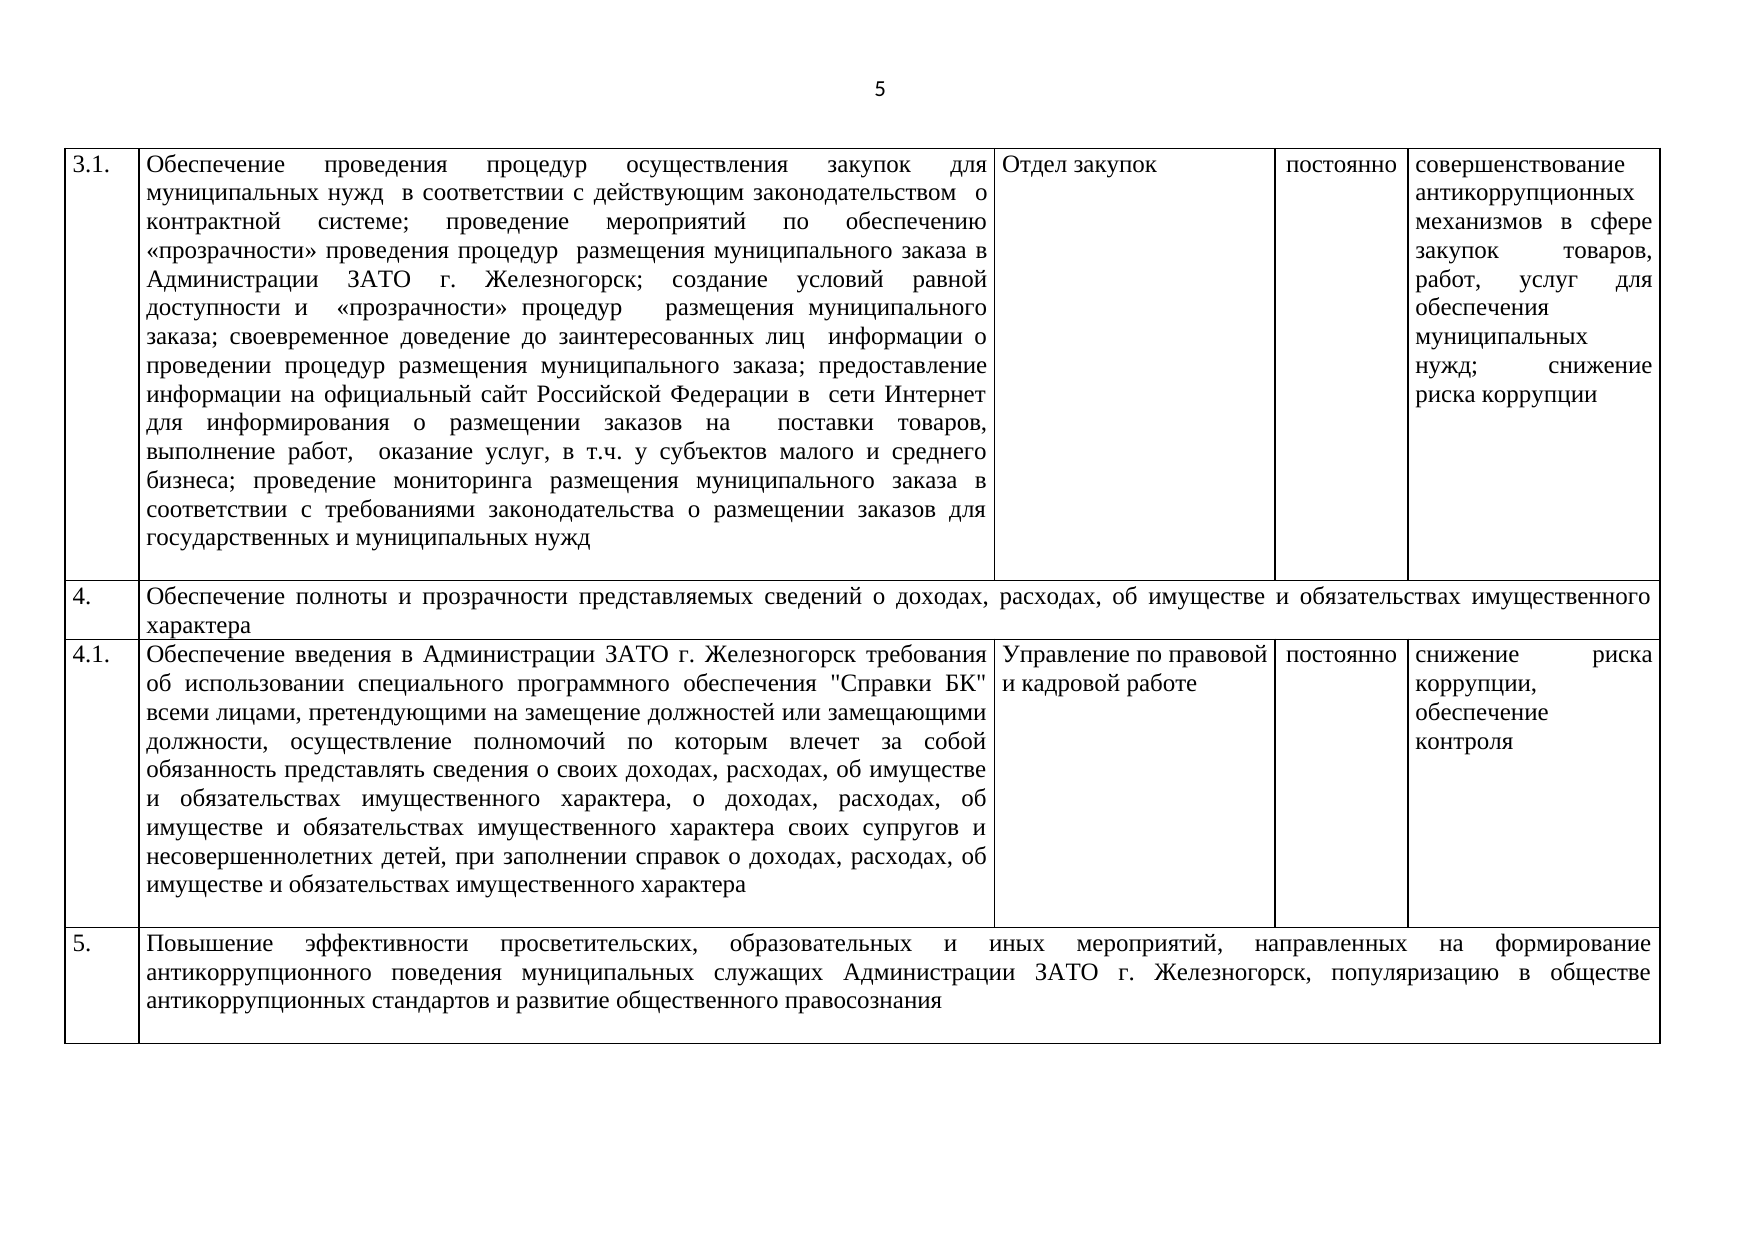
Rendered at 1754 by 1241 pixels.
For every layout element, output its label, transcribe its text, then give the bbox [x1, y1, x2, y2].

table_cell совершенствование антикоррупционных механизмов в сфере закупок товаров, работ, услуг для обеспечения муниципальных нужд; снижение риска коррупции [1409, 149, 1659, 580]
table_cell постоянно [1276, 149, 1407, 580]
table_cell 3.1. [66, 149, 138, 580]
table_cell Обеспечение введения в Администрации ЗАТО г. Железногорск требования об использовании специального программного обеспечения "Справки БК" всеми лицами, претендующими на замещение должностей или замещающими должности, осуществление полномочий по которым влечет за собой обязанность представлять сведения о своих доходах, расходах, об имуществе и обязательствах имущественного характера, о доходах, расходах, об имуществе и обязательствах имущественного характера своих супругов и несовершеннолетних детей, при заполнении справок о доходах, расходах, об имуществе и обязательствах имущественного характера [140, 640, 994, 927]
table_cell Отдел закупок [995, 149, 1274, 580]
table_cell 4. [66, 581, 138, 638]
table_cell снижение риска коррупции, обеспечение контроля [1409, 640, 1659, 927]
table_cell 5. [66, 928, 138, 1043]
table_cell Обеспечение полноты и прозрачности представляемых сведений о доходах, расходах, об имуществе и обязательствах имущественного характера [140, 581, 1659, 638]
table_cell Обеспечение проведения процедур осуществления закупок для муниципальных нужд в соответствии с действующим законодательством о контрактной системе; проведение мероприятий по обеспечению «прозрачности» проведения процедур размещения муниципального заказа в Администрации ЗАТО г. Железногорск; создание условий равной доступности и «прозрачности» процедур размещения муниципального заказа; своевременное доведение до заинтересованных лиц информации о проведении процедур размещения муниципального заказа; предоставление информации на официальный сайт Российской Федерации в сети Интернет для информирования о размещении заказов на поставки товаров, выполнение работ, оказание услуг, в т.ч. у субъектов малого и среднего бизнеса; проведение мониторинга размещения муниципального заказа в соответствии с требованиями законодательства о размещении заказов для государственных и муниципальных нужд [140, 149, 994, 580]
table_cell 4.1. [66, 640, 138, 927]
table_cell постоянно [1276, 640, 1407, 927]
table_cell Повышение эффективности просветительских, образовательных и иных мероприятий, направленных на формирование антикоррупционного поведения муниципальных служащих Администрации ЗАТО г. Железногорск, популяризацию в обществе антикоррупционных стандартов и развитие общественного правосознания [140, 928, 1659, 1043]
table_cell Управление по правовой и кадровой работе [995, 640, 1274, 927]
